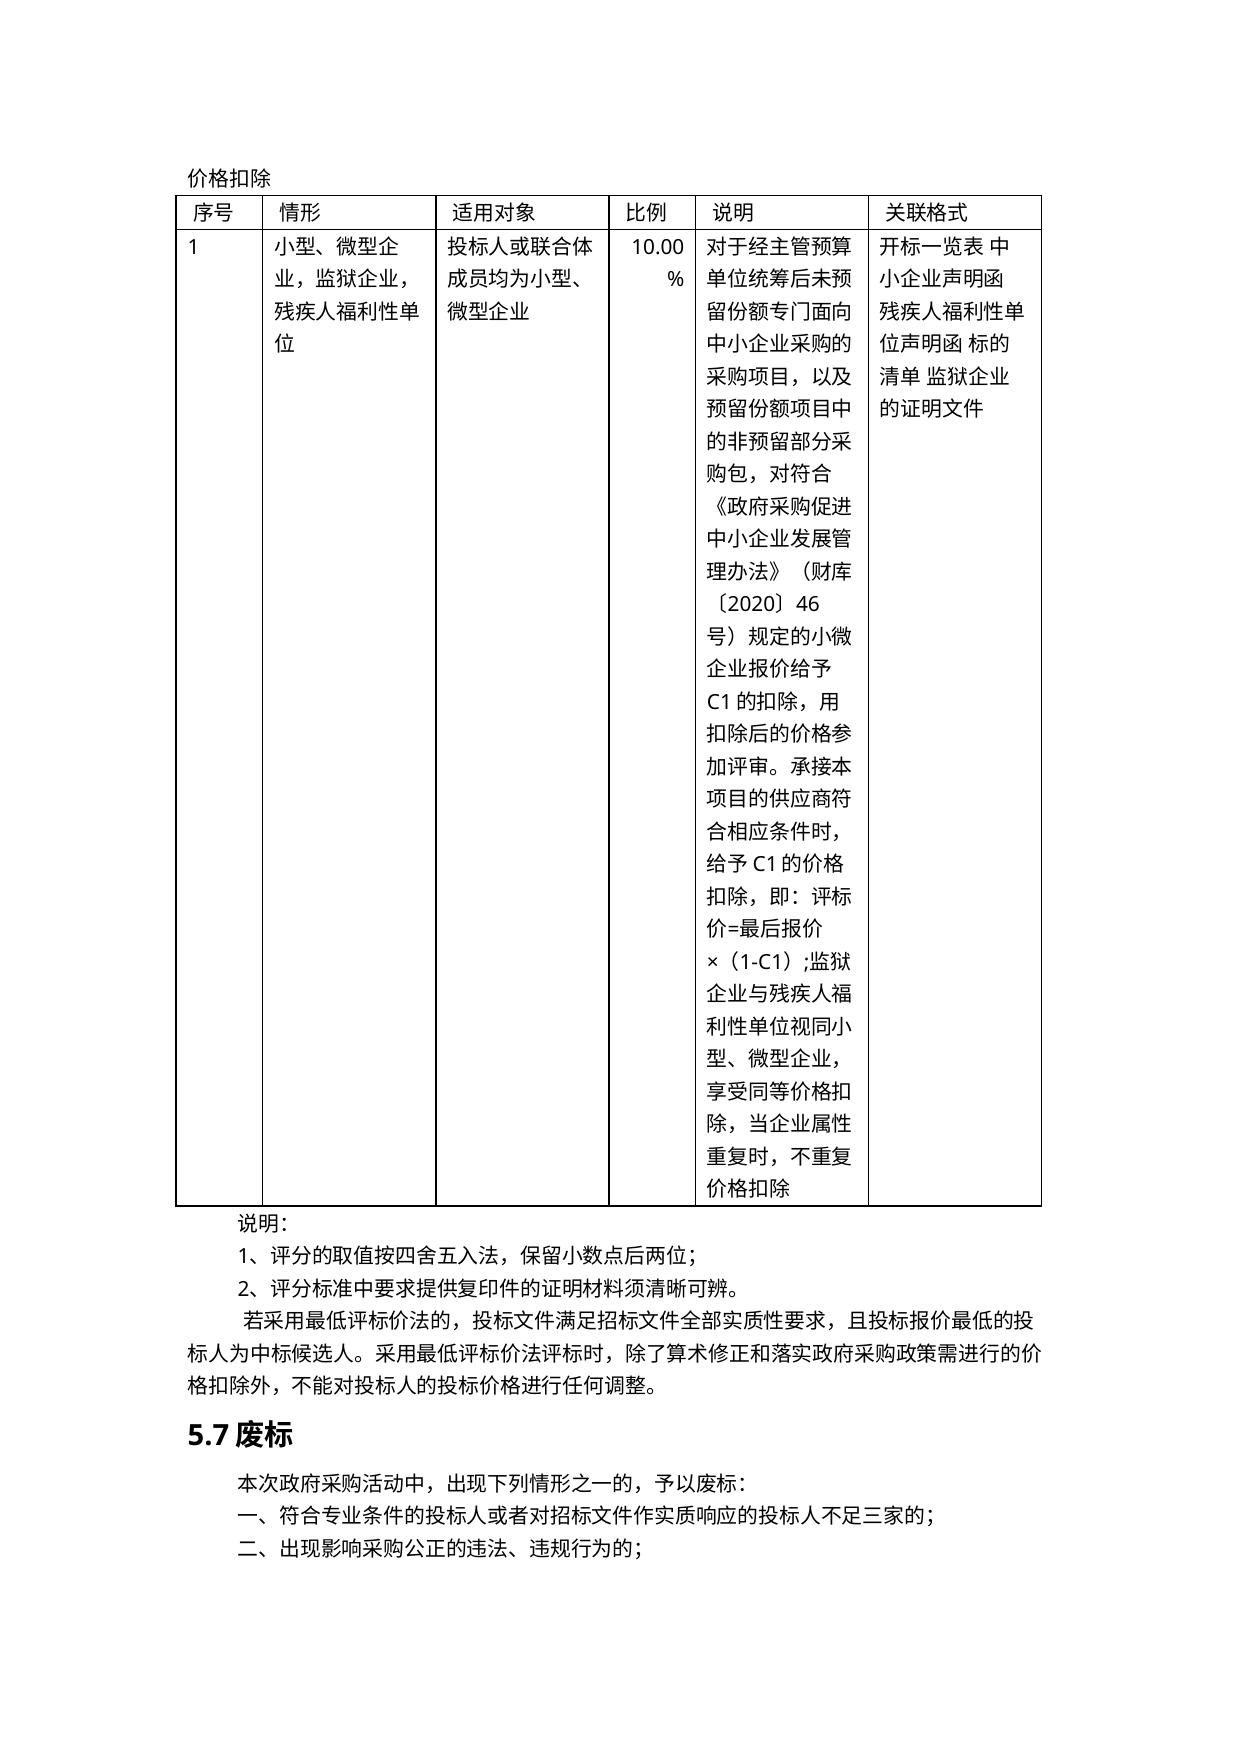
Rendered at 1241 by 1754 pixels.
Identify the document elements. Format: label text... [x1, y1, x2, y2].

text 价格扣除 [187, 162, 1053, 194]
table_cell 开标一览表 中小企业声明函 残疾人福利性单位声明函 标的清单 监狱企业的证明文件 [869, 230, 1041, 1205]
table_cell 1 [177, 230, 262, 1205]
text 本次政府采购活动中，出现下列情形之一的，予以废标： [187, 1467, 1053, 1499]
text 1、评分的取值按四舍五入法，保留小数点后两位； [187, 1239, 1053, 1272]
table_header 说明 [696, 196, 868, 228]
text 二、出现影响采购公正的违法、违规行为的； [187, 1532, 1053, 1564]
text 5.7废标 [187, 1402, 1053, 1467]
table_cell 对于经主管预算单位统筹后未预留份额专门面向中小企业采购的采购项目，以及预留份额项目中的非预留部分采购包，对符合《政府采购促进中小企业发展管理办法》（财库〔2020〕46号）规定的小微企业报价给予C1的扣除，用扣除后的价格参加评审。承接本项目的供应商符合相应条件时，给予C1的价格扣除，即：评标价=最后报价×（1-C1）;监狱企业与残疾人福利性单位视同小型、微型企业，享受同等价格扣除，当企业属性重复时，不重复价格扣除 [696, 230, 868, 1205]
table_cell 投标人或联合体成员均为小型、微型企业 [437, 230, 608, 1205]
text 若采用最低评标价法的，投标文件满足招标文件全部实质性要求，且投标报价最低的投标人为中标候选人。采用最低评标价法评标时，除了算术修正和落实政府采购政策需进行的价格扣除外，不能对投标人的投标价格进行任何调整。 [187, 1304, 1053, 1402]
table_cell 10.00% [610, 230, 695, 1205]
table_header 比例 [610, 196, 695, 228]
table_header 序号 [177, 196, 262, 228]
table_cell 小型、微型企业，监狱企业，残疾人福利性单位 [263, 230, 435, 1205]
text 2、评分标准中要求提供复印件的证明材料须清晰可辨。 [187, 1272, 1053, 1304]
text 说明： [187, 1207, 1053, 1239]
text 一、符合专业条件的投标人或者对招标文件作实质响应的投标人不足三家的； [187, 1499, 1053, 1532]
table_header 情形 [263, 196, 435, 228]
table_header 适用对象 [437, 196, 608, 228]
table_header 关联格式 [869, 196, 1041, 228]
